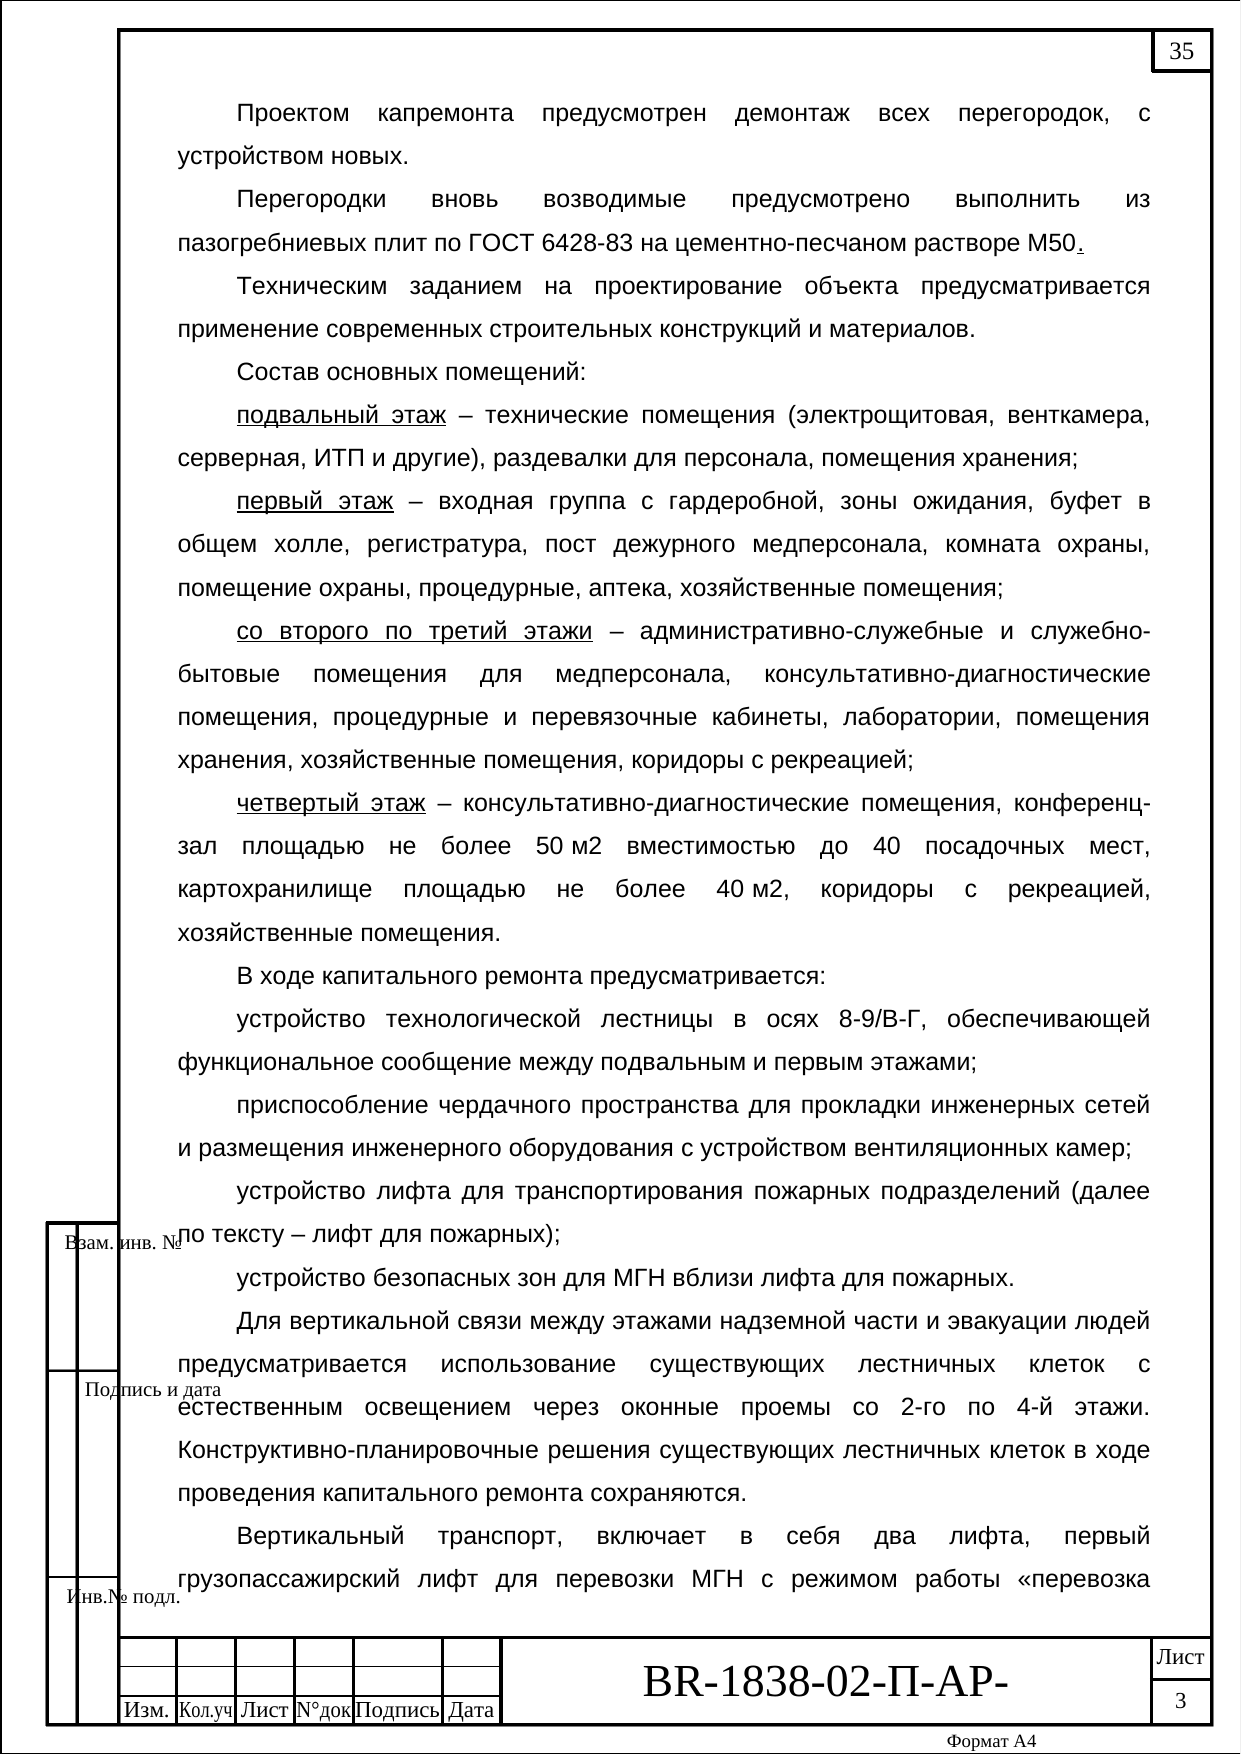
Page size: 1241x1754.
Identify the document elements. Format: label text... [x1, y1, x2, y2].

text устройство безопасных зон для МГН вблизи лифта для пожарных. [177, 1262, 1152, 1291]
text четвертый этаж – консультативно-диагностические помещения, конференц-зал площадью не более 50 м2 вместимостью до 40 посадочных мест, картохранилище площадью не более 40 м2, коридоры с рекреацией, хозяйственные помещения. [177, 788, 1152, 946]
text устройство лифта для транспортирования пожарных подразделений (далее по тексту – лифт для пожарных); [177, 1176, 1152, 1248]
text Техническим заданием на проектирование объекта предусматривается применение современных строительных конструкций и материалов. [177, 271, 1152, 342]
text Для вертикальной связи между этажами надземной части и эвакуации людей предусматривается использование существующих лестничных клеток с естественным освещением через оконные проемы со 2-го по 4-й этажи. Конструктивно-планировочные решения существующих лестничных клеток в ходе проведения капитального ремонта сохраняются. [177, 1306, 1152, 1507]
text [177, 1521, 1152, 1593]
text Состав основных помещений: [177, 357, 1152, 386]
text Перегородки вновь возводимые предусмотрено выполнить из пазогребниевых плит по ГОСТ 6428-83 на цементно-песчаном растворе М50. [177, 184, 1152, 256]
text первый этаж – входная группа с гардеробной, зоны ожидания, буфет в общем холле, регистратура, пост дежурного медперсонала, комната охраны, помещение охраны, процедурные, аптека, хозяйственные помещения; [177, 486, 1152, 601]
picture [0, 0, 1241, 1754]
text В ходе капитального ремонта предусматривается: [177, 961, 1152, 989]
text подвальный этаж – технические помещения (электрощитовая, венткамера, серверная, ИТП и другие), раздевалки для персонала, помещения хранения; [177, 400, 1152, 472]
text Проектом капремонта предусмотрен демонтаж всех перегородок, с устройством новых. [177, 98, 1152, 170]
text приспособление чердачного пространства для прокладки инженерных сетей и размещения инженерного оборудования с устройством вентиляционных камер; [177, 1090, 1152, 1162]
text со второго по третий этажи – административно-служебные и служебно-бытовые помещения для медперсонала, консультативно-диагностические помещения, процедурные и перевязочные кабинеты, лаборатории, помещения хранения, хозяйственные помещения, коридоры с рекреацией; [177, 616, 1152, 774]
text устройство технологической лестницы в осях 8-9/В-Г, обеспечивающей функциональное сообщение между подвальным и первым этажами; [177, 1004, 1152, 1076]
